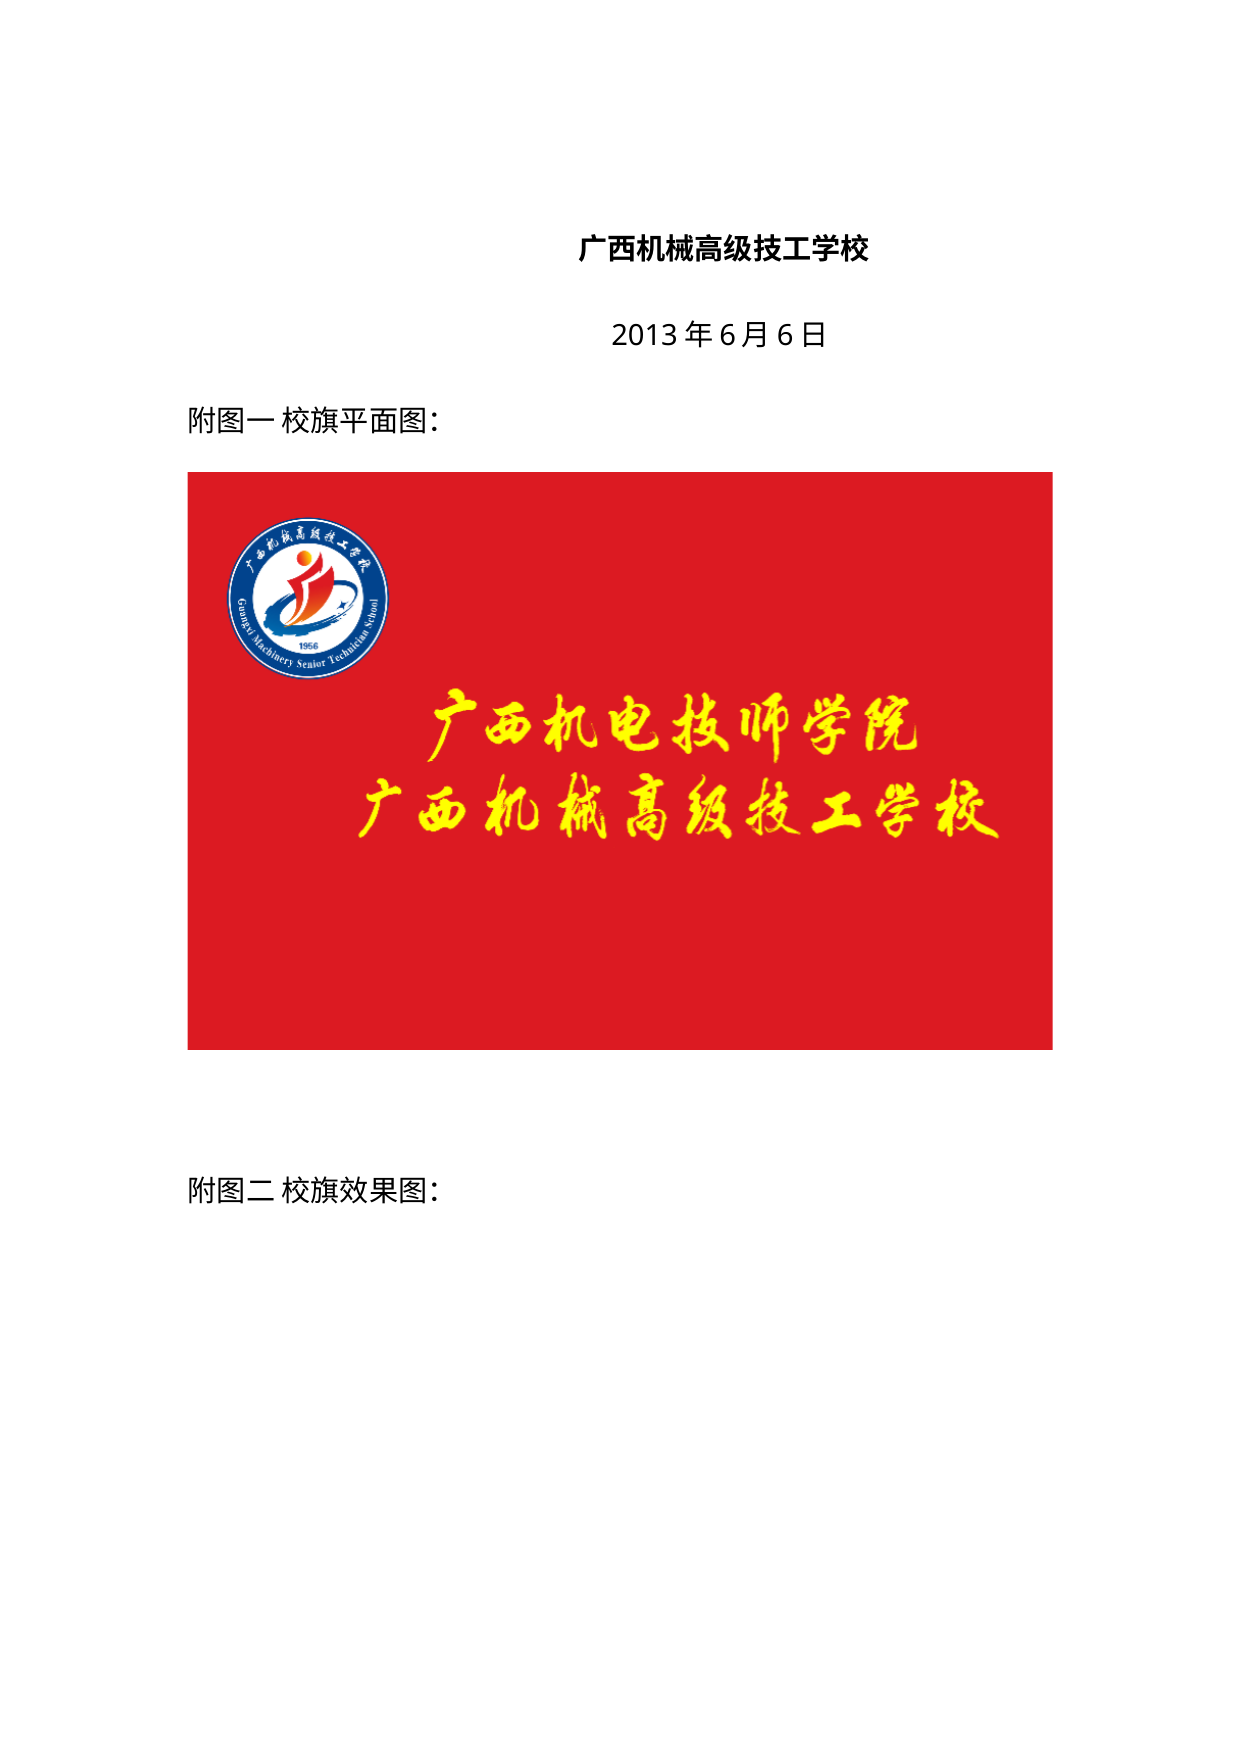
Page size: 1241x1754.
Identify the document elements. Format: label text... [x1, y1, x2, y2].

text 附图二 校旗效果图： [187, 1156, 994, 1221]
picture [187, 472, 1053, 1050]
text 2013年6月6日 [187, 300, 994, 365]
text 广西机械高级技工学校 [187, 214, 994, 279]
text 附图一 校旗平面图： [187, 387, 994, 452]
